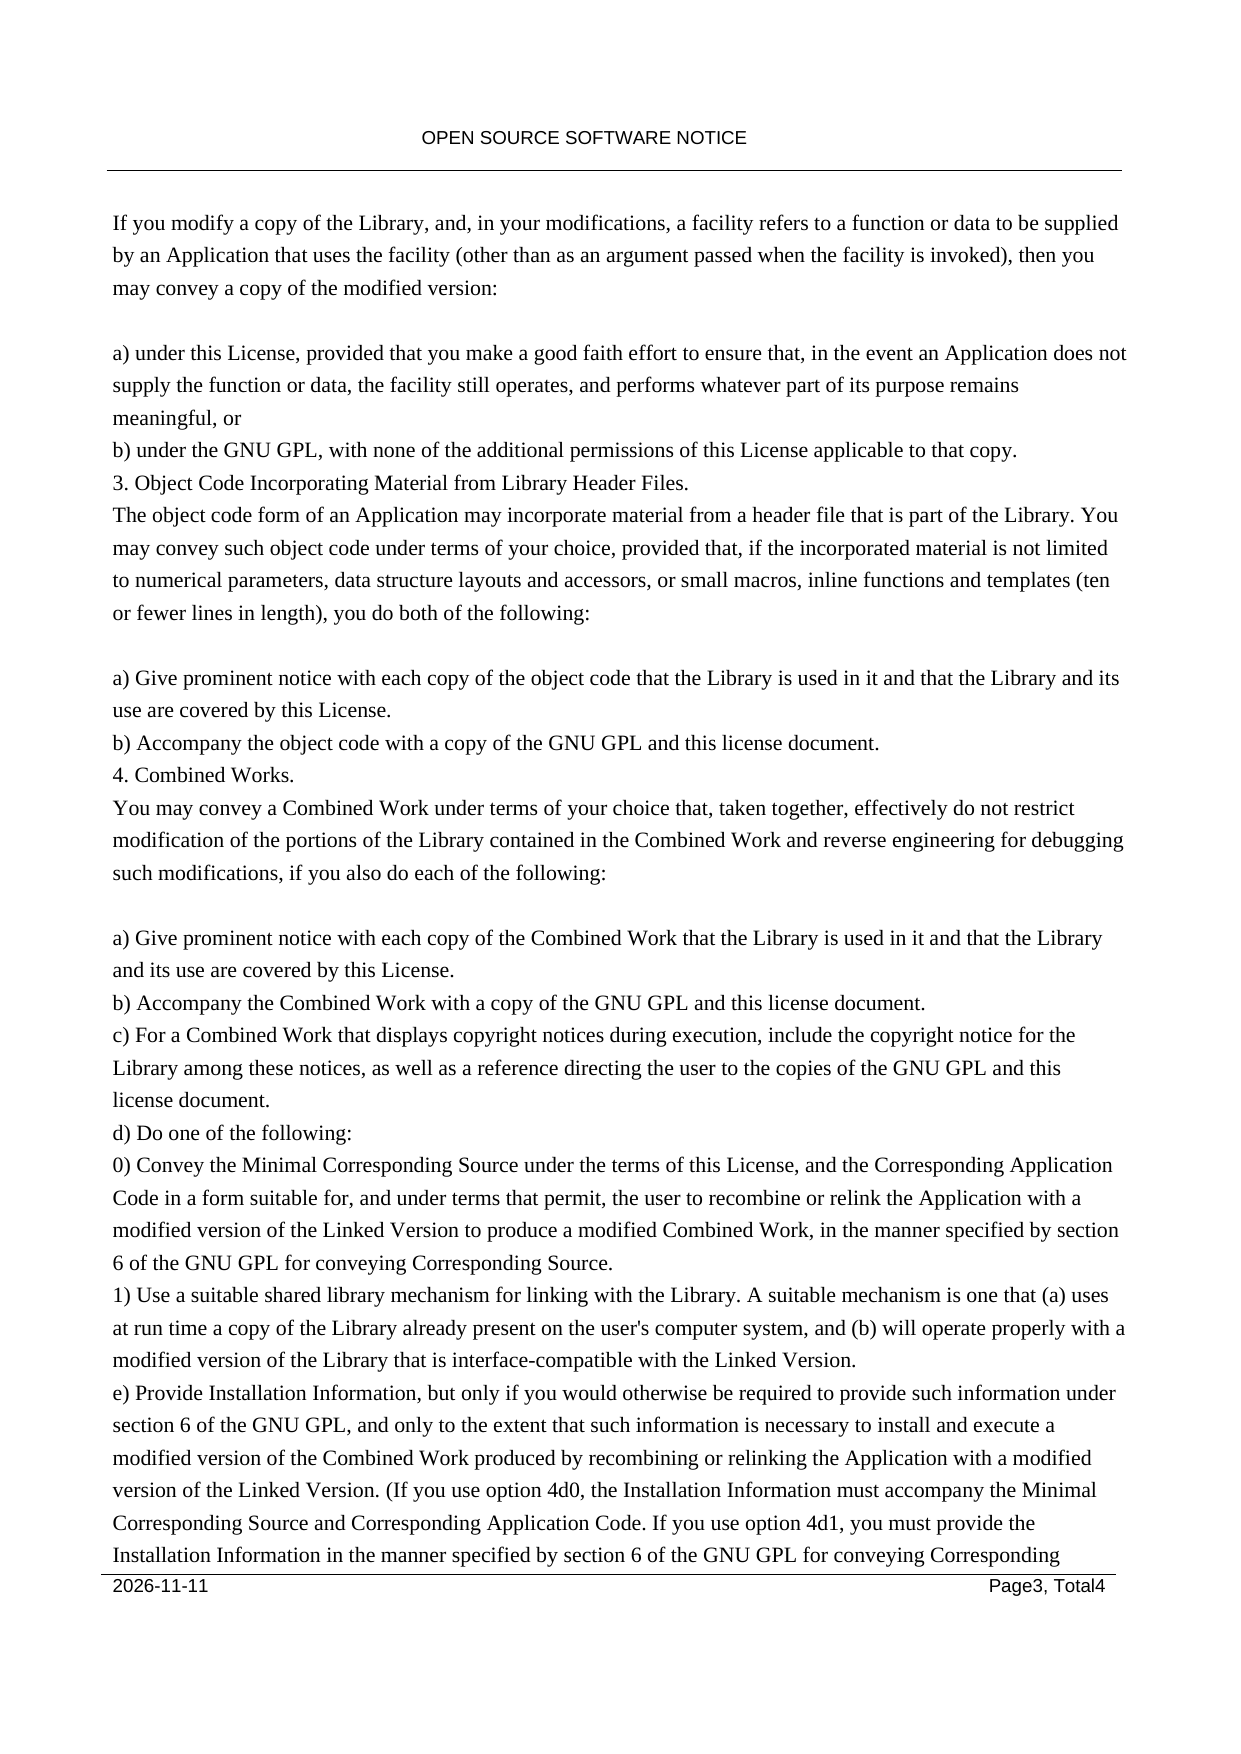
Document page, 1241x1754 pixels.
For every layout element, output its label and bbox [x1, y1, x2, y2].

text [112, 206, 1128, 1571]
